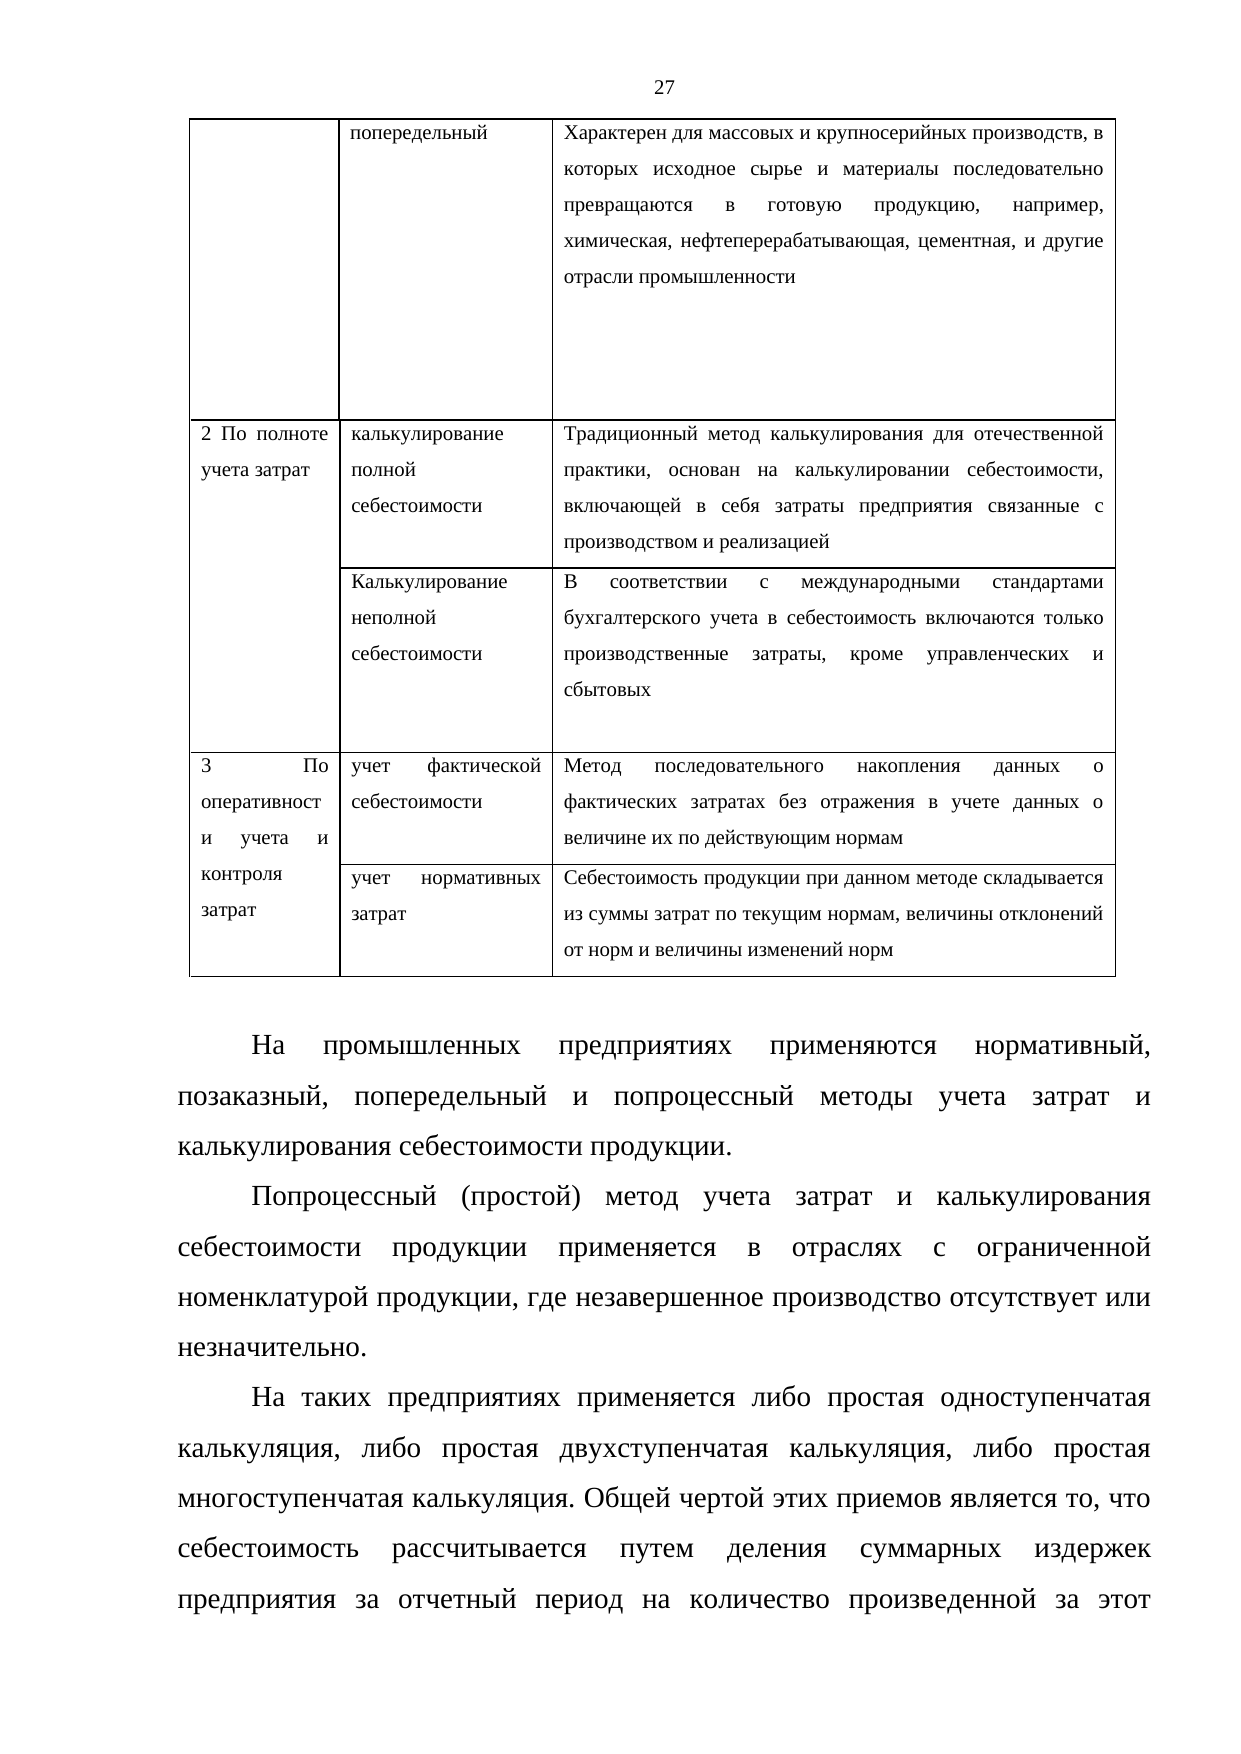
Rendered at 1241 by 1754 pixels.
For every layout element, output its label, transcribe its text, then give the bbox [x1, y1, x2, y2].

table_cell попередельный [340, 120, 552, 419]
text На промышленных предприятиях применяются нормативный, позаказный, попередельный и попроцессный методы учета затрат и калькулирования себестоимости продукции. [177, 1027, 1152, 1162]
table_cell 3 По оперативности учета и контроля затрат [190, 753, 339, 976]
table_cell Традиционный метод калькулирования для отечественной практики, основан на калькулировании себестоимости, включающей в себя затраты предприятия связанные с производством и реализацией [553, 421, 1115, 567]
table_cell [190, 120, 338, 419]
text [177, 1379, 1152, 1614]
table_cell Характерен для массовых и крупносерийных производств, в которых исходное сырье и материалы последовательно превращаются в готовую продукцию, например, химическая, нефтеперерабатывающая, цементная, и другие отрасли промышленности [553, 120, 1115, 419]
table_cell калькулирование полной себестоимости [341, 421, 552, 567]
text Попроцессный (простой) метод учета затрат и калькулирования себестоимости продукции применяется в отраслях с ограниченной номенклатурой продукции, где незавершенное производство отсутствует или незначительно. [177, 1178, 1152, 1363]
table_cell Калькулирование неполной себестоимости [341, 569, 552, 752]
table_cell Метод последовательного накопления данных о фактических затратах без отражения в учете данных о величине их по действующим нормам [553, 753, 1115, 863]
table_cell Себестоимость продукции при данном методе складывается из суммы затрат по текущим нормам, величины отклонений от норм и величины изменений норм [553, 865, 1115, 976]
table_cell учет фактической себестоимости [341, 753, 552, 863]
table_cell В соответствии с международными стандартами бухгалтерского учета в себестоимость включаются только производственные затраты, кроме управленческих и сбытовых [553, 569, 1115, 752]
table_cell 2 По полноте учета затрат [190, 420, 339, 752]
table_cell учет нормативных затрат [341, 865, 552, 976]
